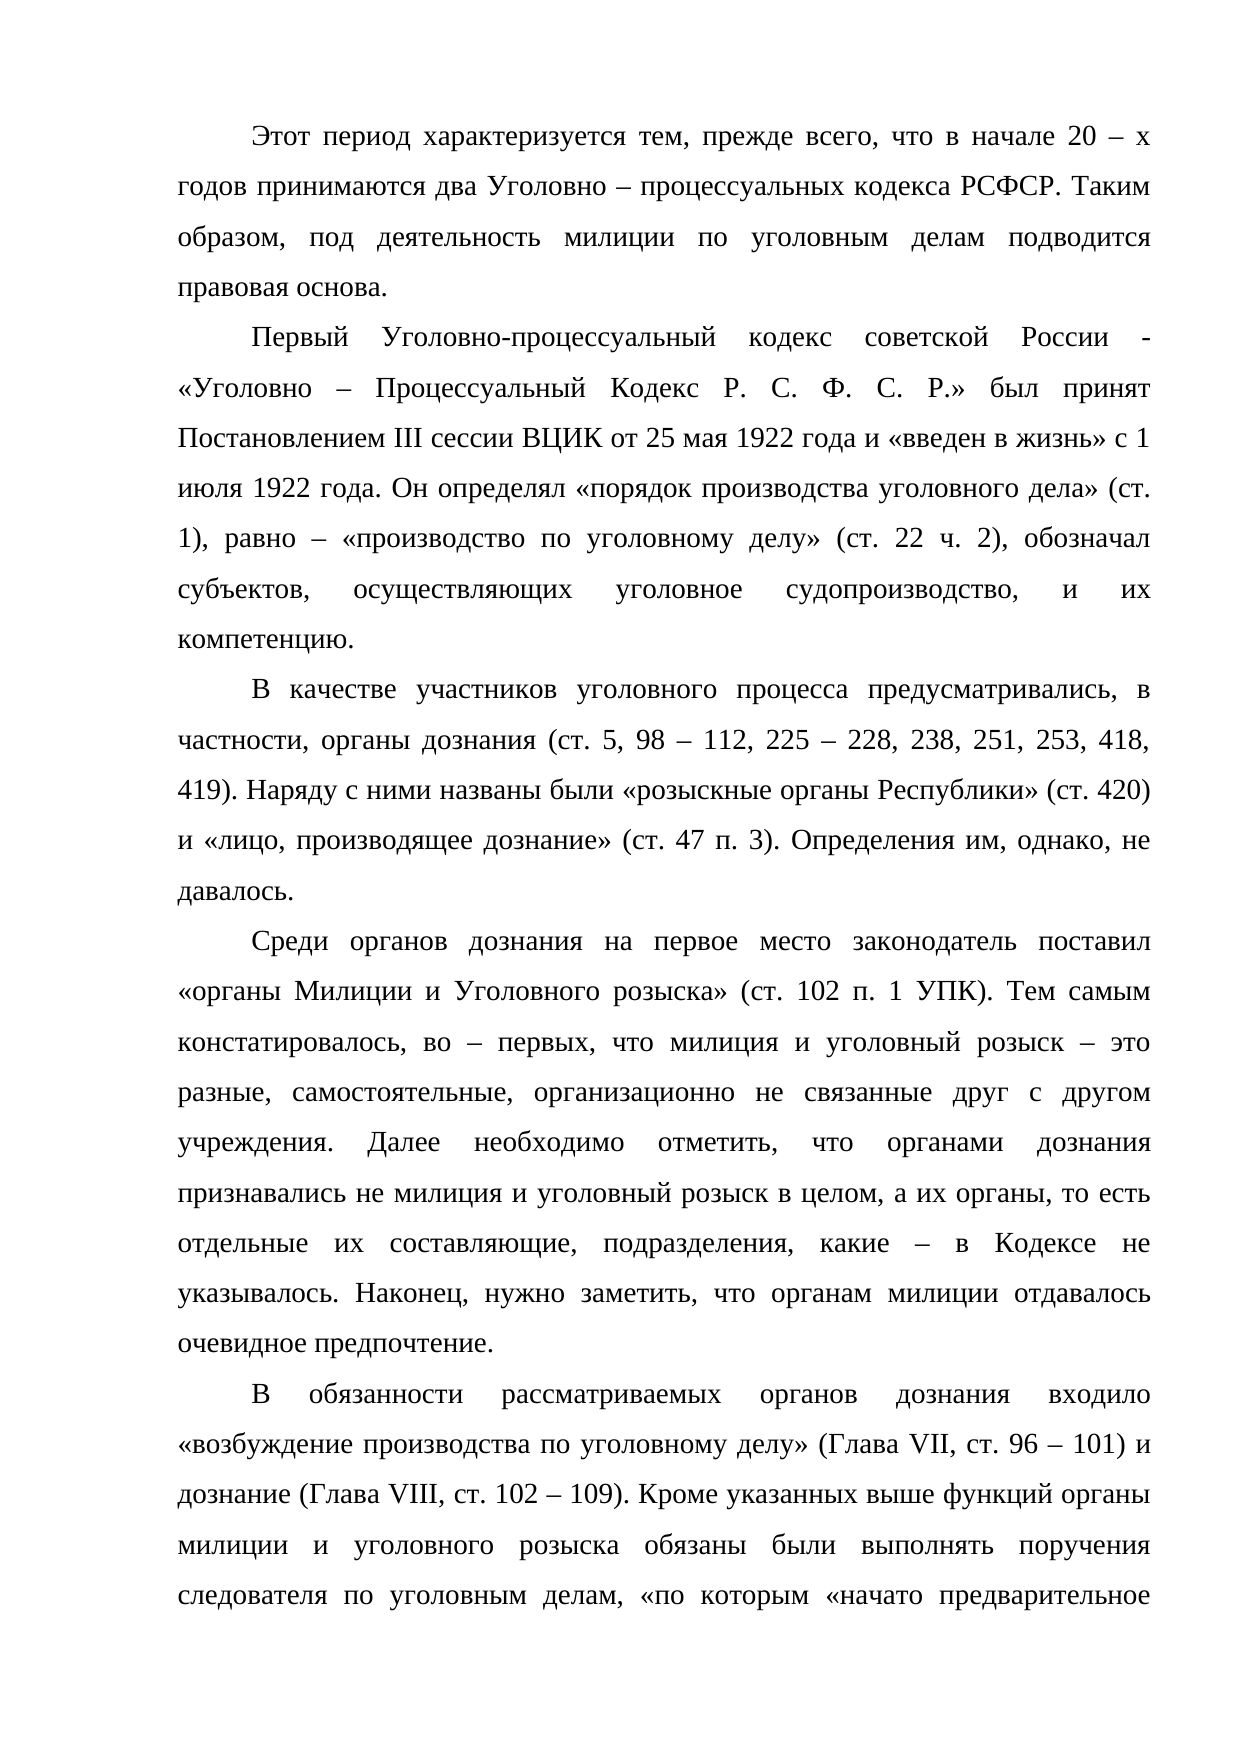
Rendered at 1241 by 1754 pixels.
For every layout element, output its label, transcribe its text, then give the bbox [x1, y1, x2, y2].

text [177, 1376, 1152, 1611]
text Среди органов дознания на первое место законодатель поставил «органы Милиции и Уголовного розыска» (ст. 102 п. 1 УПК). Тем самым констатировалось, во – первых, что милиция и уголовный розыск – это разные, самостоятельные, организационно не связанные друг с другом учреждения. Далее необходимо отметить, что органами дознания признавались не милиция и уголовный розыск в целом, а их органы, то есть отдельные их составляющие, подразделения, какие – в Кодексе не указывалось. Наконец, нужно заметить, что органам милиции отдавалось очевидное предпочтение. [177, 923, 1152, 1359]
text Первый Уголовно-процессуальный кодекс советской России - «Уголовно – Процессуальный Кодекс Р. С. Ф. С. Р.» был принят Постановлением III сессии ВЦИК от 25 мая 1922 года и «введен в жизнь» с 1 июля 1922 года. Он определял «порядок производства уголовного дела» (ст. 1), равно – «производство по уголовному делу» (ст. 22 ч. 2), обозначал субъектов, осуществляющих уголовное судопроизводство, и их компетенцию. [177, 319, 1152, 655]
text В качестве участников уголовного процесса предусматривались, в частности, органы дознания (ст. 5, 98 – 112, 225 – 228, 238, 251, 253, 418, 419). Наряду с ними названы были «розыскные органы Республики» (ст. 420) и «лицо, производящее дознание» (ст. 47 п. 3). Определения им, однако, не давалось. [177, 672, 1152, 906]
text Этот период характеризуется тем, прежде всего, что в начале 20 – х годов принимаются два Уголовно – процессуальных кодекса РСФСР. Таким образом, под деятельность милиции по уголовным делам подводится правовая основа. [177, 118, 1152, 303]
